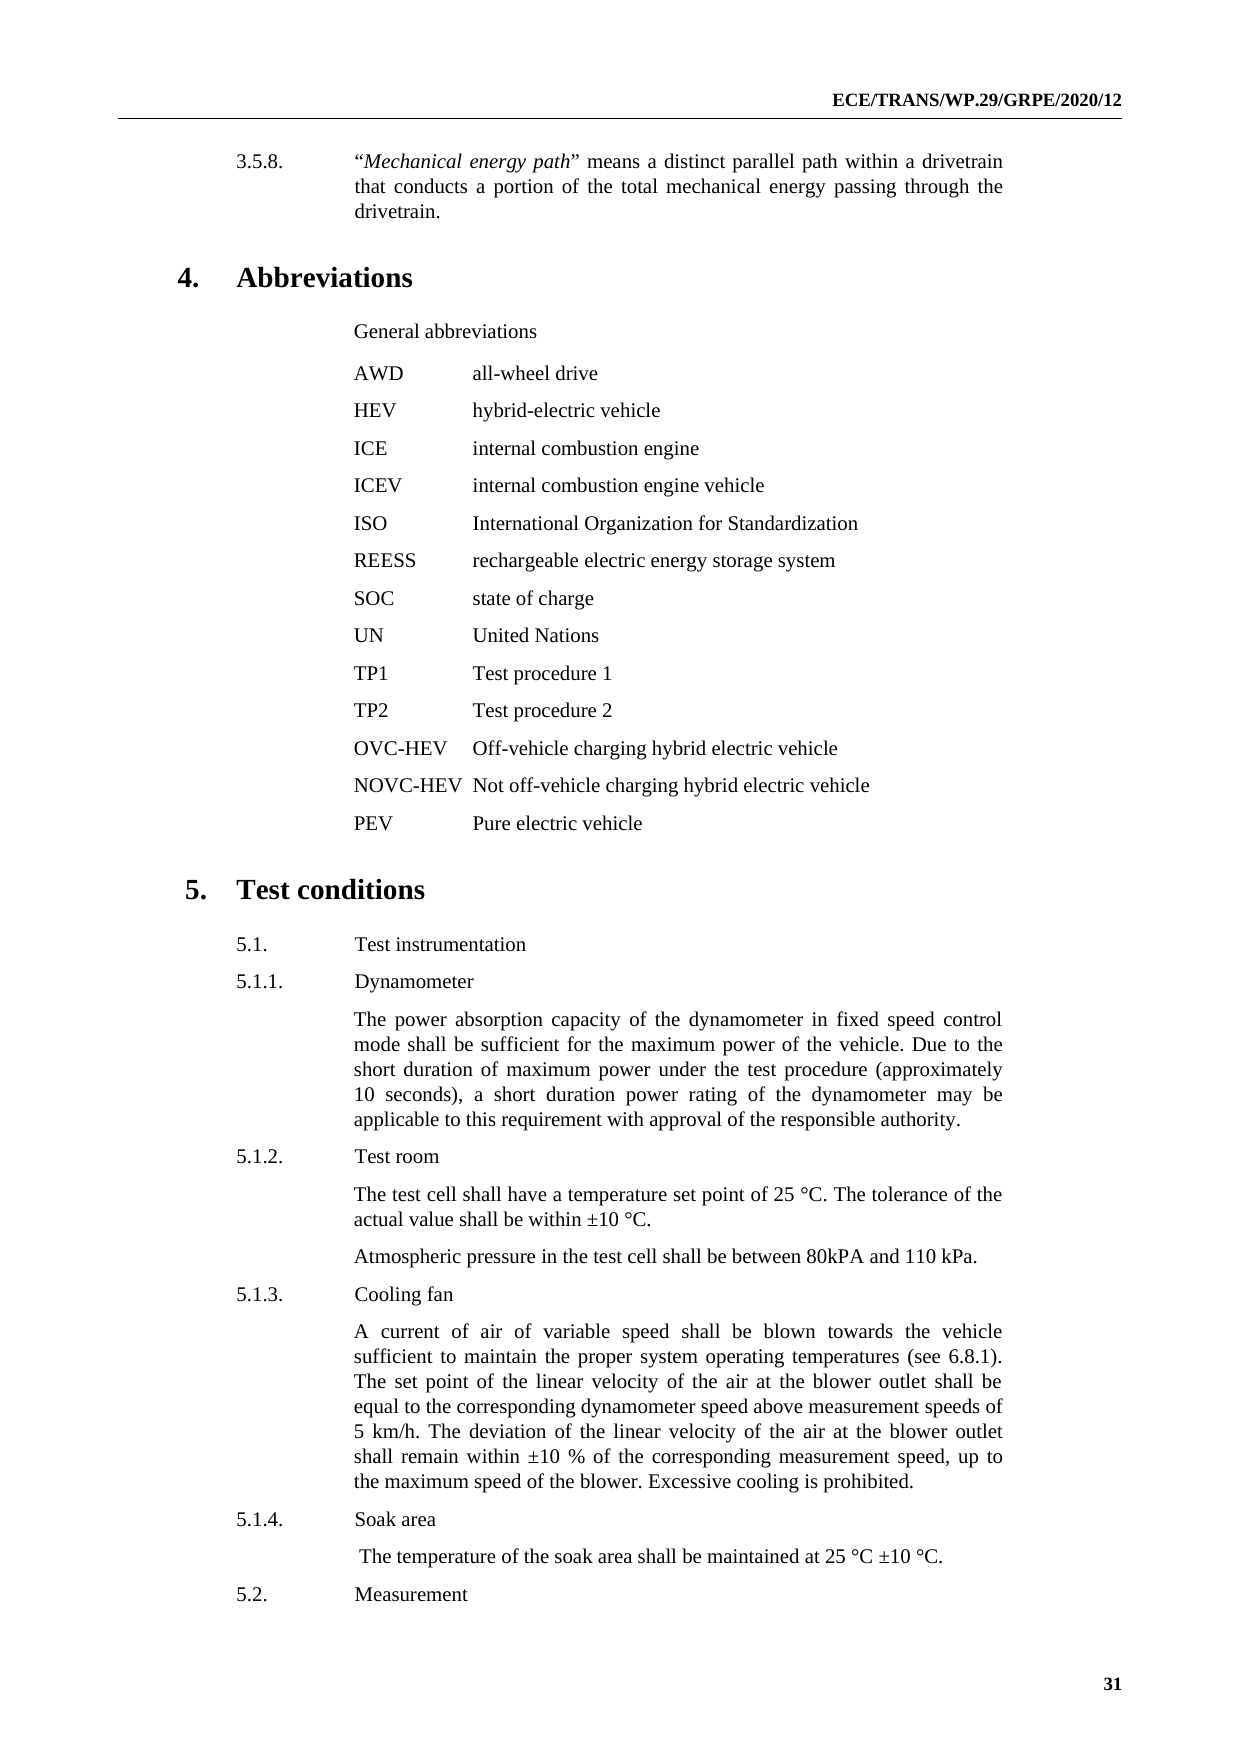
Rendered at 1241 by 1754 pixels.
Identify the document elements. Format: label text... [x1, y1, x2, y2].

text 5.1.2. Test room [236, 1143, 1004, 1168]
text UN United Nations [354, 622, 1003, 647]
text 3.5.8. “Mechanical energy path” means a distinct parallel path within a drivetrain that conducts a portion of the total mechanical energy passing through the drivetrain. [236, 148, 1004, 223]
text TP1 Test procedure 1 [354, 659, 1003, 684]
text ISO International Organization for Standardization [354, 509, 1003, 534]
text The power absorption capacity of the dynamometer in fixed speed control mode shall be sufficient for the maximum power of the vehicle. Due to the short duration of maximum power under the test procedure (approximately 10 seconds), a short duration power rating of the dynamometer may be applicable to this requirement with approval of the responsible authority. [354, 1006, 1003, 1131]
text NOVC-HEV Not off-vehicle charging hybrid electric vehicle [354, 772, 1003, 797]
text ICEV internal combustion engine vehicle [354, 472, 1003, 497]
text AWD all-wheel drive [354, 359, 1003, 384]
text OVC-HEV Off-vehicle charging hybrid electric vehicle [354, 734, 1003, 759]
text A current of air of variable speed shall be blown towards the vehicle sufficient to maintain the proper system operating temperatures (see ‎6.8.1). The set point of the linear velocity of the air at the blower outlet shall be equal to the corresponding dynamometer speed above measurement speeds of 5 km/h. The deviation of the linear velocity of the air at the blower outlet shall remain within ±10 % of the corresponding measurement speed, up to the maximum speed of the blower. Excessive cooling is prohibited. [354, 1318, 1003, 1493]
text General abbreviations [294, 319, 1122, 343]
text TP2 Test procedure 2 [354, 697, 1003, 722]
text 5.2. Measurement [236, 1581, 1004, 1606]
text The temperature of the soak area shall be maintained at 25 °C ±10 °C. [354, 1543, 1003, 1568]
text 5.1.4. Soak area [236, 1506, 1004, 1531]
text SOC state of charge [354, 584, 1003, 609]
text 5.1.1. Dynamometer [236, 968, 1004, 993]
text ICE internal combustion engine [354, 434, 1003, 459]
text 5.1. Test instrumentation [236, 931, 1004, 956]
text 5.1.3. Cooling fan [236, 1281, 1004, 1306]
text 4. Abbreviations [177, 260, 1122, 294]
text HEV hybrid-electric vehicle [354, 397, 1003, 422]
text Atmospheric pressure in the test cell shall be between 80kPA and 110 kPa. [354, 1243, 1003, 1268]
text REESS rechargeable electric energy storage system [354, 547, 1003, 572]
text PEV Pure electric vehicle [354, 809, 1003, 834]
text 5. Test conditions [177, 872, 1122, 906]
text The test cell shall have a temperature set point of 25 °C. The tolerance of the actual value shall be within ±10 °C. [354, 1181, 1003, 1231]
